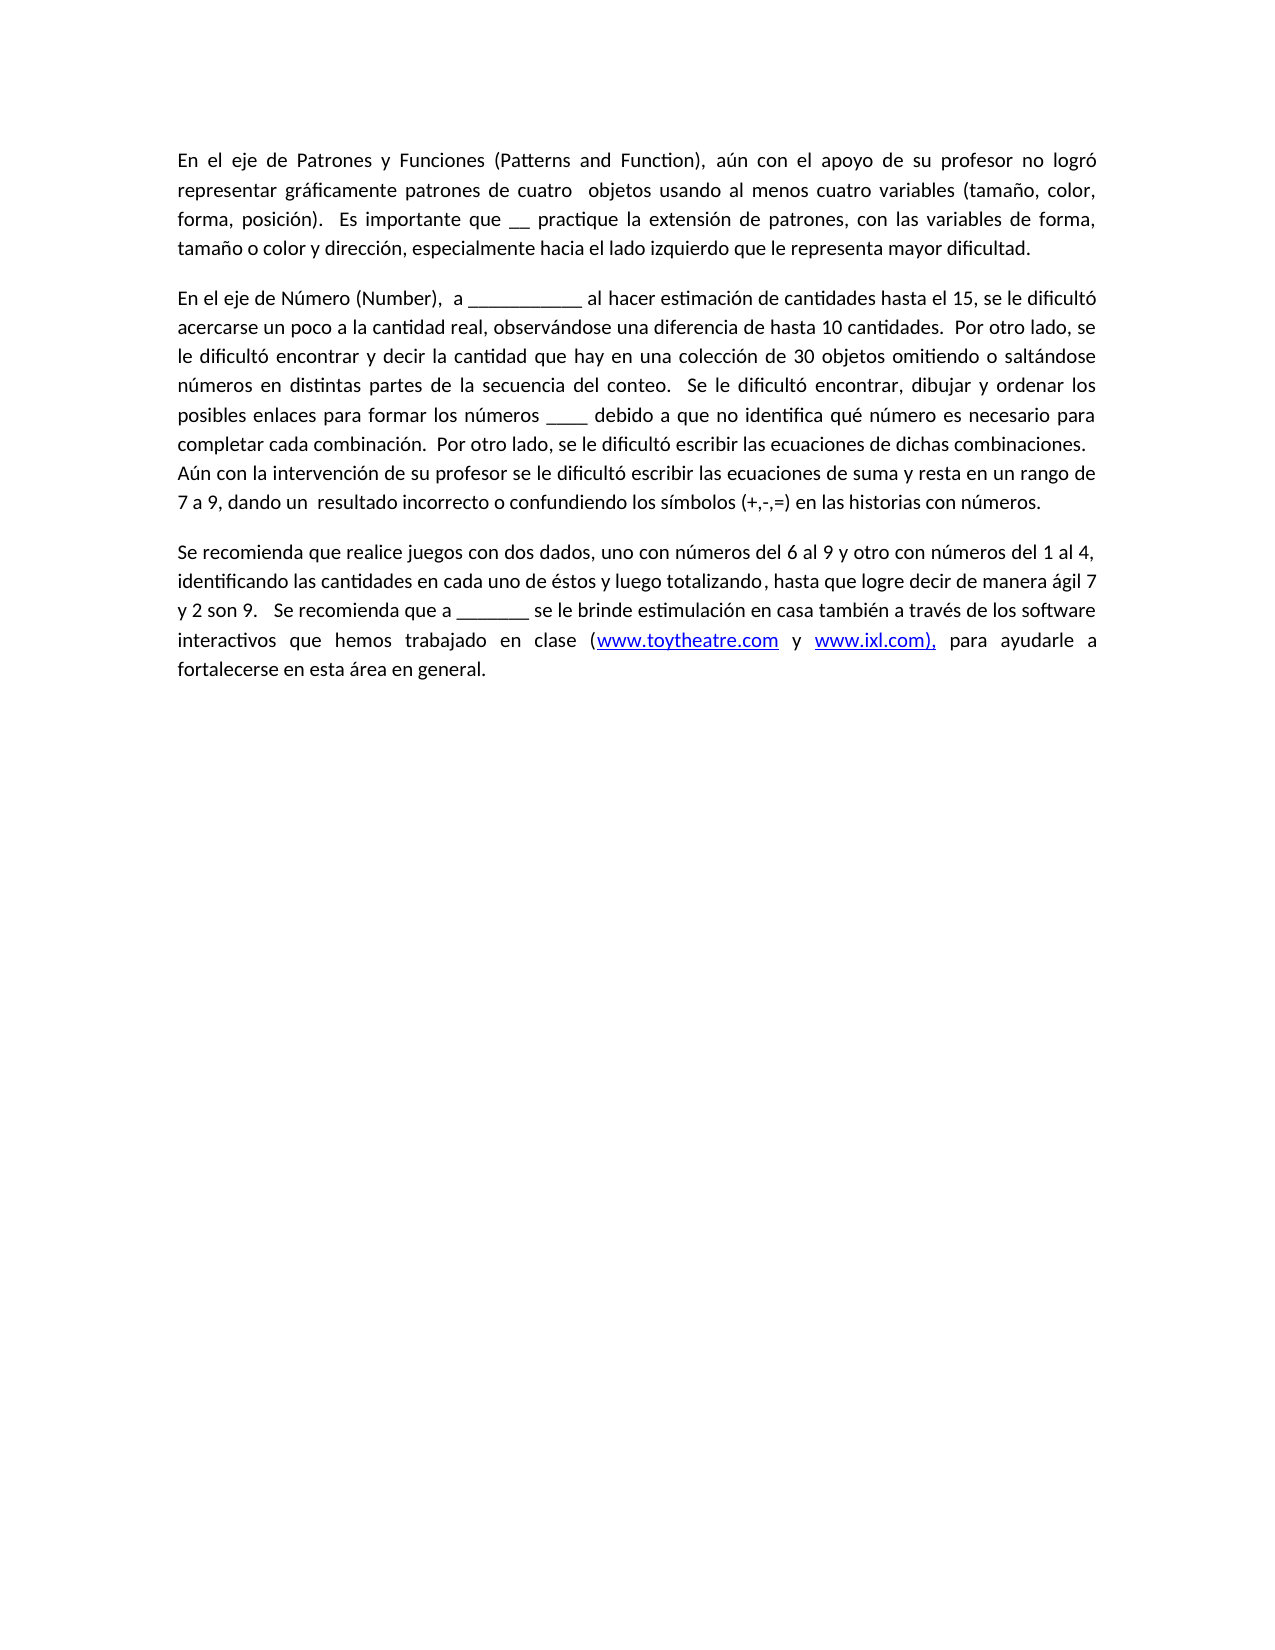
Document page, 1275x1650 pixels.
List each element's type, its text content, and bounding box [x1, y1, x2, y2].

text Se recomienda que realice juegos con dos dados, uno con números del 6 al 9 y otro con números del 1 al 4, identificando las cantidades en cada uno de éstos y luego totalizando, hasta que logre decir de manera ágil 7 y 2 son 9. Se recomienda que a _______ se le brinde estimulación en casa también a través de los software interactivos que hemos trabajado en clase (www.toytheatre.com y www.ixl.com), para ayudarle a fortalecerse en esta área en general. [177, 539, 1098, 681]
text En el eje de Número (Number), a ___________ al hacer estimación de cantidades hasta el 15, se le dificultó acercarse un poco a la cantidad real, observándose una diferencia de hasta 10 cantidades. Por otro lado, se le dificultó encontrar y decir la cantidad que hay en una colección de 30 objetos omitiendo o saltándose números en distintas partes de la secuencia del conteo. Se le dificultó encontrar, dibujar y ordenar los posibles enlaces para formar los números ____ debido a que no identifica qué número es necesario para completar cada combinación. Por otro lado, se le dificultó escribir las ecuaciones de dichas combinaciones. Aún con la intervención de su profesor se le dificultó escribir las ecuaciones de suma y resta en un rango de 7 a 9, dando un resultado incorrecto o confundiendo los símbolos (+,-,=) en las historias con números. [177, 285, 1098, 515]
text En el eje de Patrones y Funciones (Patterns and Function), aún con el apoyo de su profesor no logró representar gráficamente patrones de cuatro objetos usando al menos cuatro variables (tamaño, color, forma, posición). Es importante que __ practique la extensión de patrones, con las variables de forma, tamaño o color y dirección, especialmente hacia el lado izquierdo que le representa mayor dificultad. [177, 148, 1098, 261]
